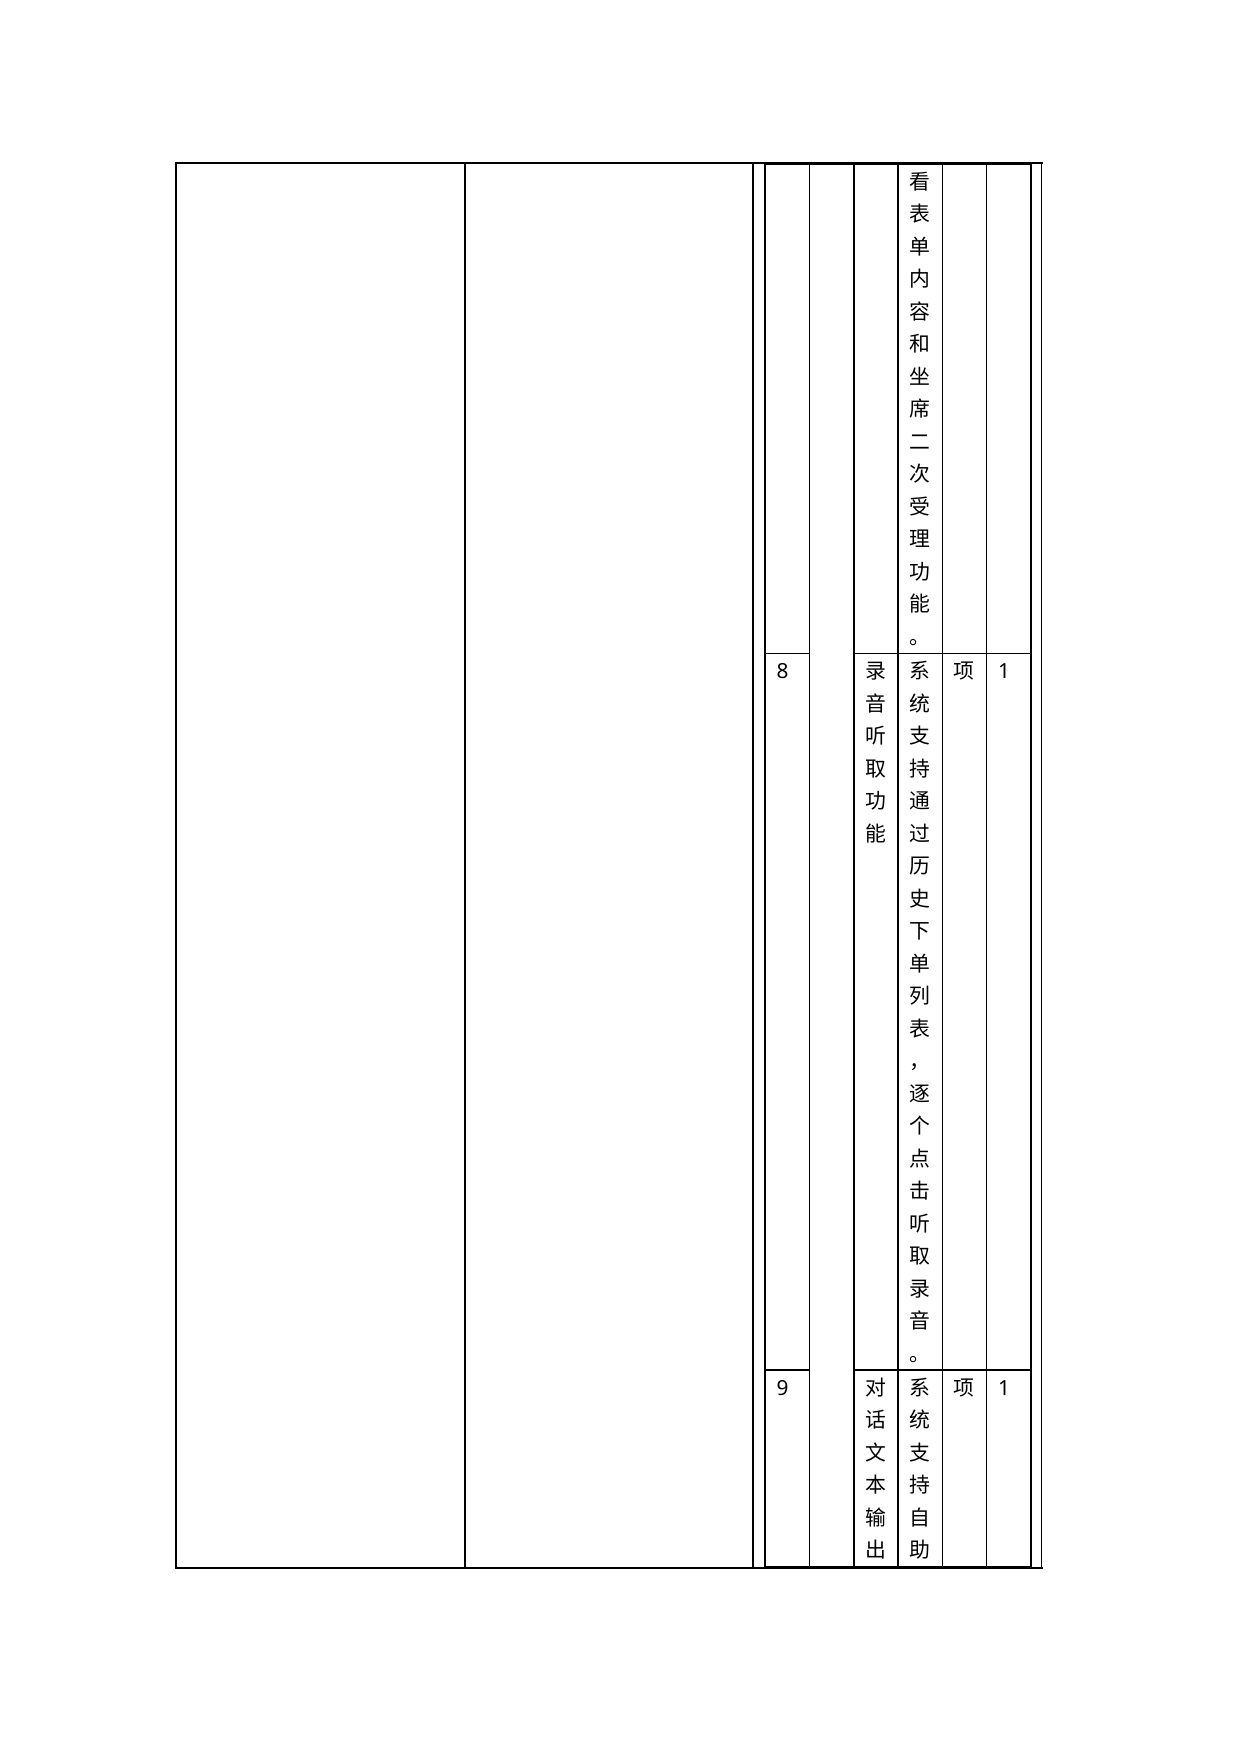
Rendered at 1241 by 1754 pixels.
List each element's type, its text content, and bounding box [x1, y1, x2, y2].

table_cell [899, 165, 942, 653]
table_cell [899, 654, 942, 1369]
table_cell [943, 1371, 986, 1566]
table_cell [466, 164, 752, 1567]
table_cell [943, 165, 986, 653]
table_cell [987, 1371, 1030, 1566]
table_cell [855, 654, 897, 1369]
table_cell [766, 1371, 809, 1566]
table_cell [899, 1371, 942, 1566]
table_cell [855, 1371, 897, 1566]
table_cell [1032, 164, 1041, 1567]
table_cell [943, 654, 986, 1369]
table_cell 1 [177, 164, 464, 1567]
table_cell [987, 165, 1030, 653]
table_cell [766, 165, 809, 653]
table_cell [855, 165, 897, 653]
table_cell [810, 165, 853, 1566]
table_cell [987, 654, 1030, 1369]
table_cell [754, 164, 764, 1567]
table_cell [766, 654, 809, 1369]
